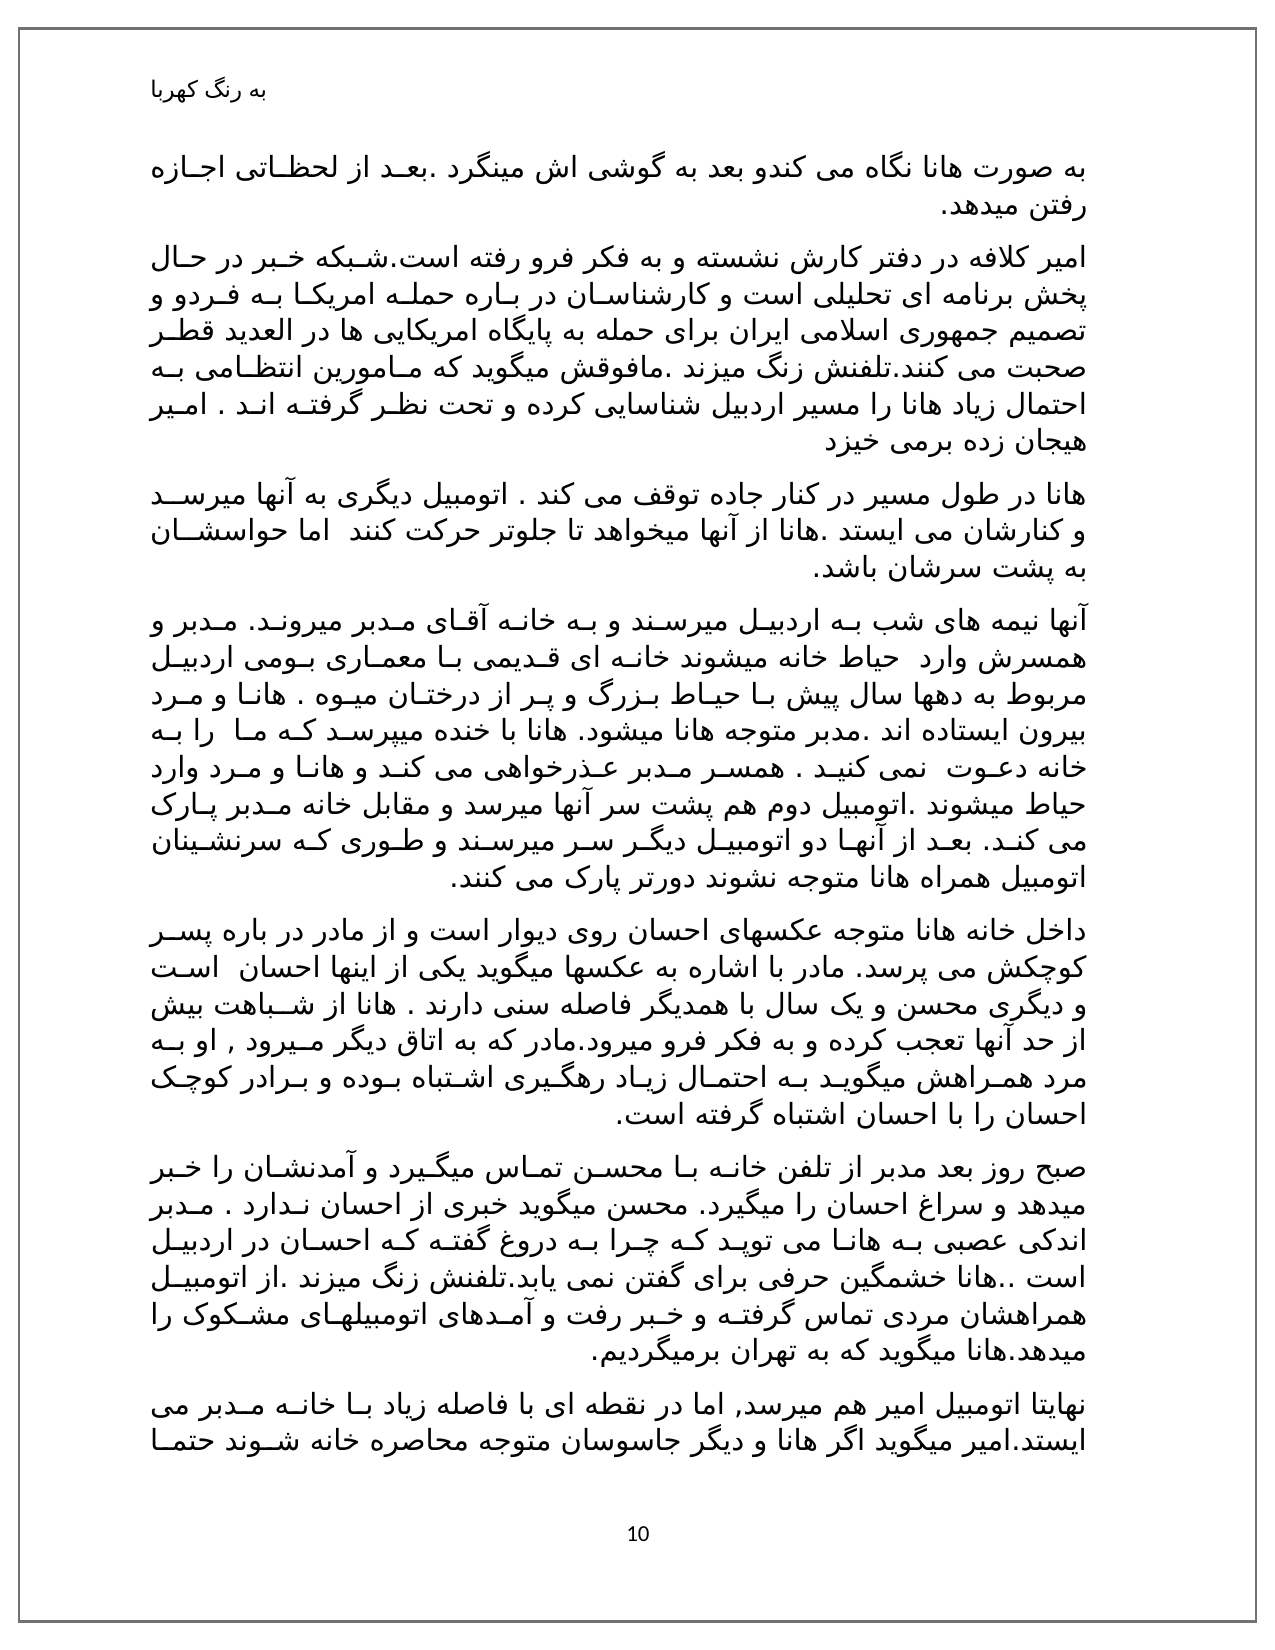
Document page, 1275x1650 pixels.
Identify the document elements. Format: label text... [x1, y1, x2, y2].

text داخل خانه هانا متوجه عکسهای احسان روی دیوار است و از مادر در باره پسر کوچکش می پرسد. مادر با اشاره به عکسها میگوید یکی از اینها احسان است و دیگری محسن و یک سال با همدیگر فاصله سنی دارند . هانا از شباهت بیش از حد آنها تعجب کرده و به فکر فرو میرود.مادر که به اتاق دیگر میرود , او به مرد همراهش میگوید به احتمال زیاد رهگیری اشتباه بوده و برادر کوچک احسان را با احسان اشتباه گرفته است. [150, 914, 1087, 1131]
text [150, 1387, 1087, 1458]
text امیر کلافه در دفتر کارش نشسته و به فکر فرو رفته است.شبکه خبر در حال پخش برنامه ای تحلیلی است و کارشناسان در باره حمله امریکا به فردو و تصمیم جمهوری اسلامی ایران برای حمله به پایگاه امریکایی ها در العدید قطر صحبت می کنند.تلفنش زنگ میزند .مافوقش میگوید که مامورین انتظامی به احتمال زیاد هانا را مسیر اردبیل شناسایی کرده و تحت نظر گرفته اند . امیر هیجان زده برمی خیزد [150, 240, 1087, 458]
text صبح روز بعد مدبر از تلفن خانه با محسن تماس میگیرد و آمدنشان را خبر میدهد و سراغ احسان را میگیرد. محسن میگوید خبری از احسان ندارد . مدبر اندکی عصبی به هانا می توپد که چرا به دروغ گفته که احسان در اردبیل است ..هانا خشمگین حرفی برای گفتن نمی یابد.تلفنش زنگ میزند .از اتومبیل همراهشان مردی تماس گرفته و خبر رفت و آمدهای اتومبیلهای مشکوک را میدهد.هانا میگوید که به تهران برمیگردیم. [150, 1150, 1087, 1368]
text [150, 150, 1087, 221]
text آنها نیمه های شب به اردبیل میرسند و به خانه آقای مدبر میروند. مدبر و همسرش وارد حیاط خانه میشوند خانه ای قدیمی با معماری بومی اردبیل مربوط به دهها سال پیش با حیاط بزرگ و پر از درختان میوه . هانا و مرد بیرون ایستاده اند .مدبر متوجه هانا میشود. هانا با خنده میپرسد که ما را به خانه دعوت نمی کنید . همسر مدبر عذرخواهی می کند و هانا و مرد وارد حیاط میشوند .اتومبیل دوم هم پشت سر آنها میرسد و مقابل خانه مدبر پارک می کند. بعد از آنها دو اتومبیل دیگر سر میرسند و طوری که سرنشینان اتومبیل همراه هانا متوجه نشوند دورتر پارک می کنند. [150, 604, 1087, 894]
text هانا در طول مسیر در کنار جاده توقف می کند . اتومبیل دیگری به آنها میرسد و کنارشان می ایستد .هانا از آنها میخواهد تا جلوتر حرکت کنند اما حواسشان به پشت سرشان باشد. [150, 477, 1087, 584]
